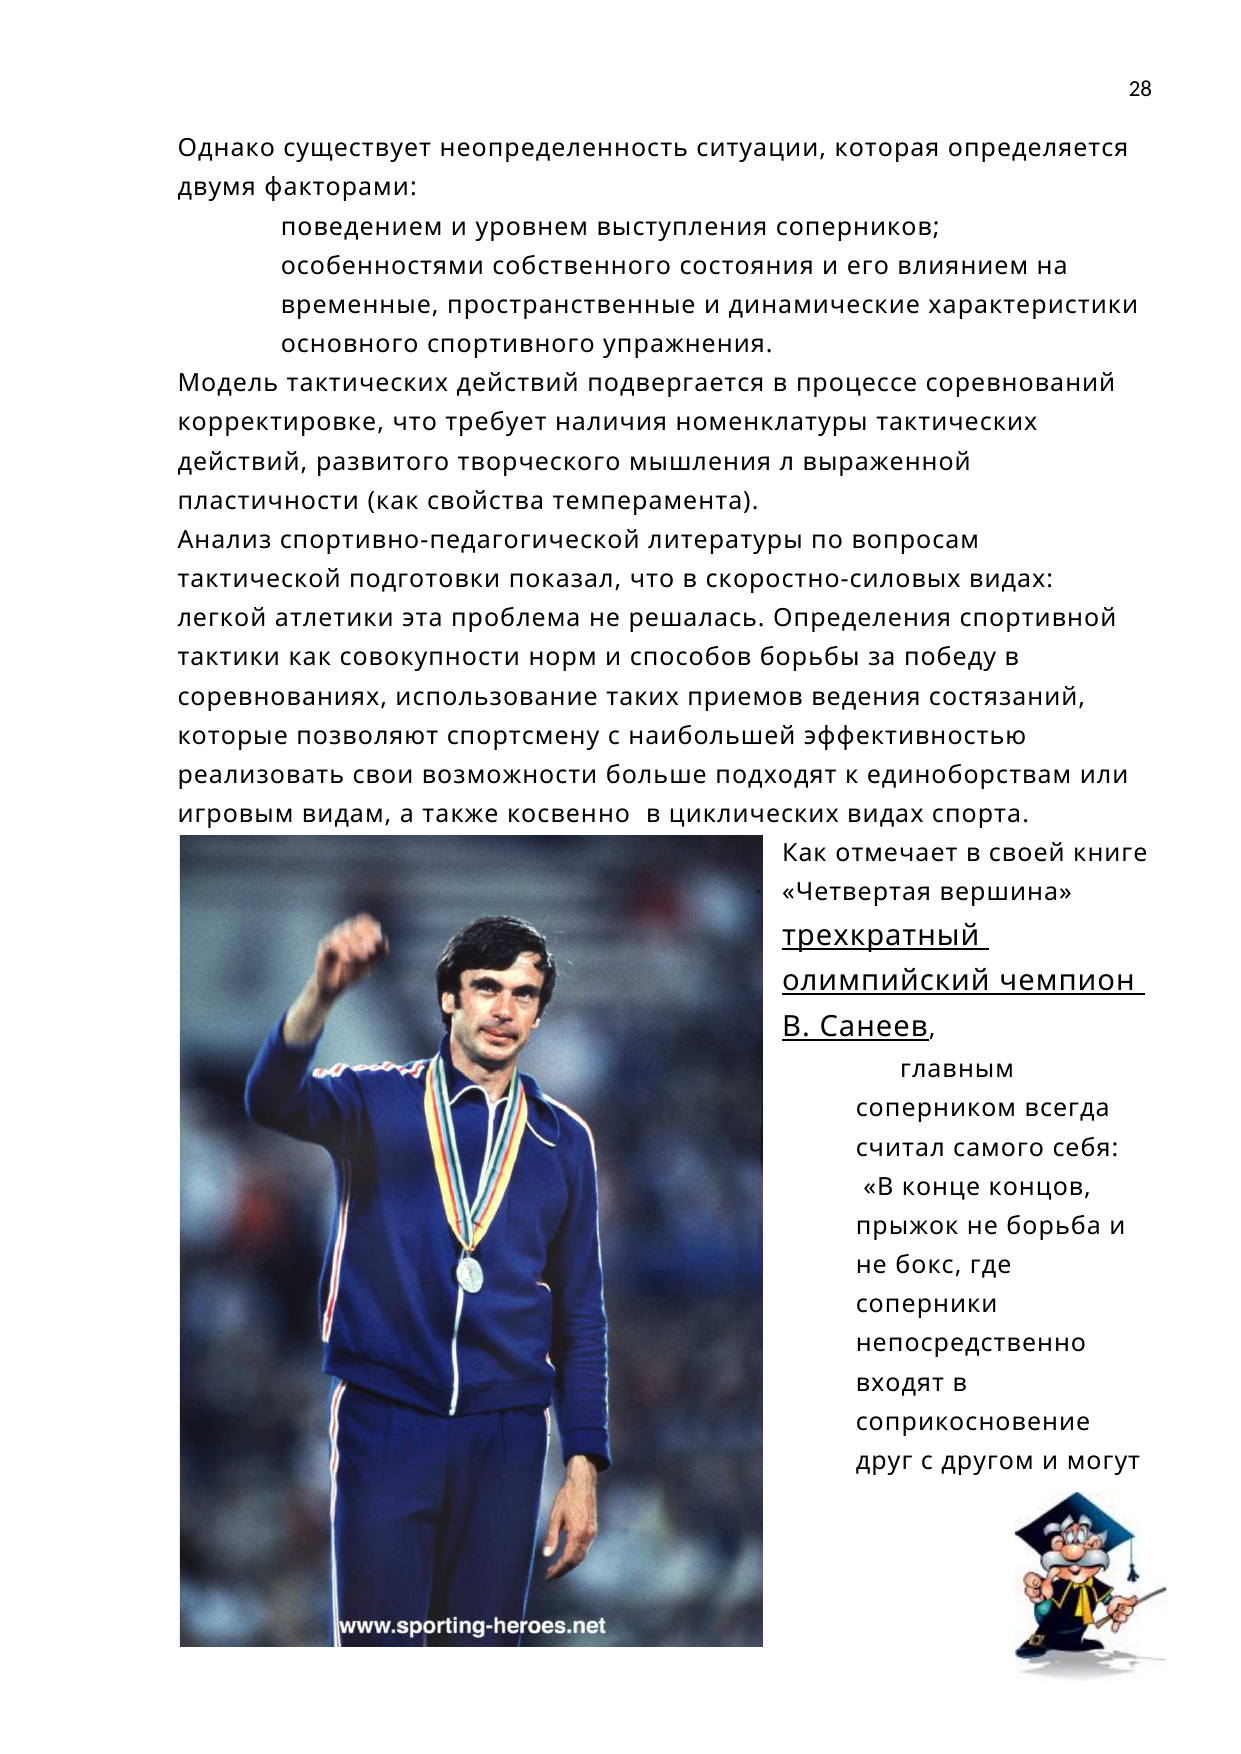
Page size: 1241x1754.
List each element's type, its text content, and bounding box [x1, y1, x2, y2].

text поведением и уровнем выступления соперников; [281, 208, 1152, 242]
picture [179, 835, 763, 1645]
text особенностями собственного состояния и его влиянием на временные, пространственные и динамические характеристики основного спортивного упражнения. [281, 247, 1152, 360]
picture [1014, 1492, 1167, 1681]
text главным соперником всегда считал самого себя: [763, 1051, 1152, 1163]
text Как отмечает в своей книге «Четвертая вершина» трехкратный олимпийский чемпион В. Санеев, [763, 835, 1152, 1045]
text Анализ спортивно-педагогической литературы по вопросам тактической подготовки показал, что в скоростно-силовых видах: легкой атлетики эта проблема не решалась. Определения спортивной тактики как совокупности норм и способов борьбы за победу в соревнованиях, использование таких приемов ведения состязаний, которые позволяют спортсмену с наибольшей эффективностью реализовать свои возможности больше подходят к единоборствам или игровым видам, а также косвенно в циклических видах спорта. [177, 521, 1152, 830]
text Модель тактических действий подвергается в процессе соревнований корректировке, что требует наличия номенклатуры тактических действий, развитого творческого мышления л выраженной пластичности (как свойства темперамента). [177, 365, 1152, 516]
text Однако существует неопределенность ситуации, которая определяется двумя факторами: [177, 130, 1152, 203]
